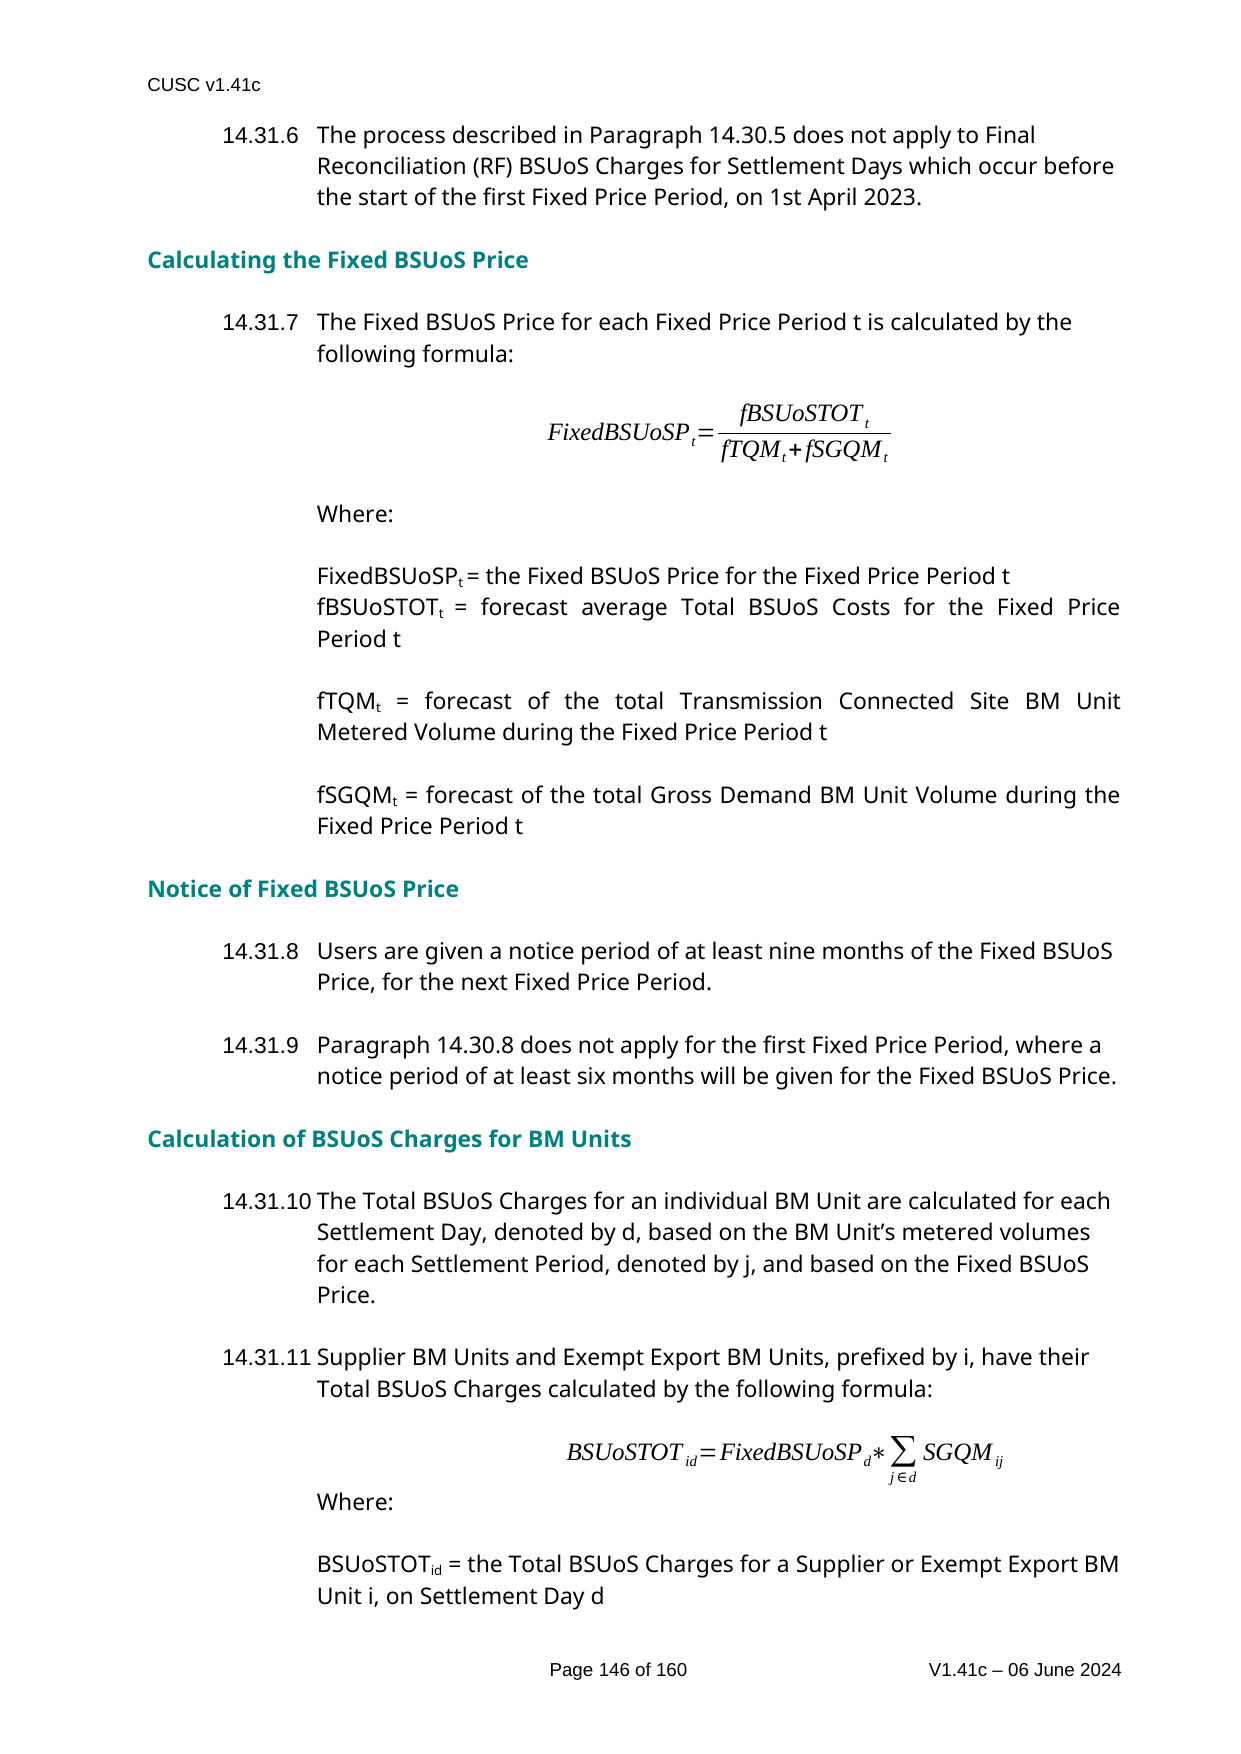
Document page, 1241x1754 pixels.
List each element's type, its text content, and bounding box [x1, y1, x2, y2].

text Calculation of BSUoS Charges for BM Units [147, 1123, 1121, 1154]
list The Total BSUoS Charges for an individual BM Unit are calculated for each Settlement Day, denoted by d, based on the BM Unit’s metered volumes for each Settlement Period, denoted by j, and based on the Fixed BSUoS Price. [222, 1185, 1121, 1310]
list Paragraph 14.30.8 does not apply for the first Fixed Price Period, where a notice period of at least six months will be given for the Fixed BSUoS Price. [222, 1029, 1121, 1091]
list Users are given a notice period of at least nine months of the Fixed BSUoS Price, for the next Fixed Price Period. [222, 935, 1121, 998]
list BSUoSTOTid = the Total BSUoS Charges for a Supplier or Exempt Export BM Unit i, on Settlement Day d [317, 1548, 1121, 1611]
list Where: [317, 1486, 1121, 1517]
text fSGQMt = forecast of the total Gross Demand BM Unit Volume during the Fixed Price Period t [317, 779, 1121, 841]
text Notice of Fixed BSUoS Price [147, 873, 1121, 904]
list The process described in Paragraph 14.30.5 does not apply to Final Reconciliation (RF) BSUoS Charges for Settlement Days which occur before the start of the first Fixed Price Period, on 1st April 2023. [222, 119, 1121, 212]
text Where: [317, 498, 1121, 529]
text fTQMt = forecast of the total Transmission Connected Site BM Unit Metered Volume during the Fixed Price Period t [317, 685, 1121, 748]
list Supplier BM Units and Exempt Export BM Units, prefixed by i, have their Total BSUoS Charges calculated by the following formula: [222, 1341, 1121, 1404]
text FixedBSUoSPt = the Fixed BSUoS Price for the Fixed Price Period t [317, 560, 1121, 591]
list The Fixed BSUoS Price for each Fixed Price Period t is calculated by the following formula: [222, 306, 1121, 369]
text Calculating the Fixed BSUoS Price [147, 244, 1121, 275]
text fBSUoSTOTt = forecast average Total BSUoS Costs for the Fixed Price Period t [317, 591, 1121, 654]
